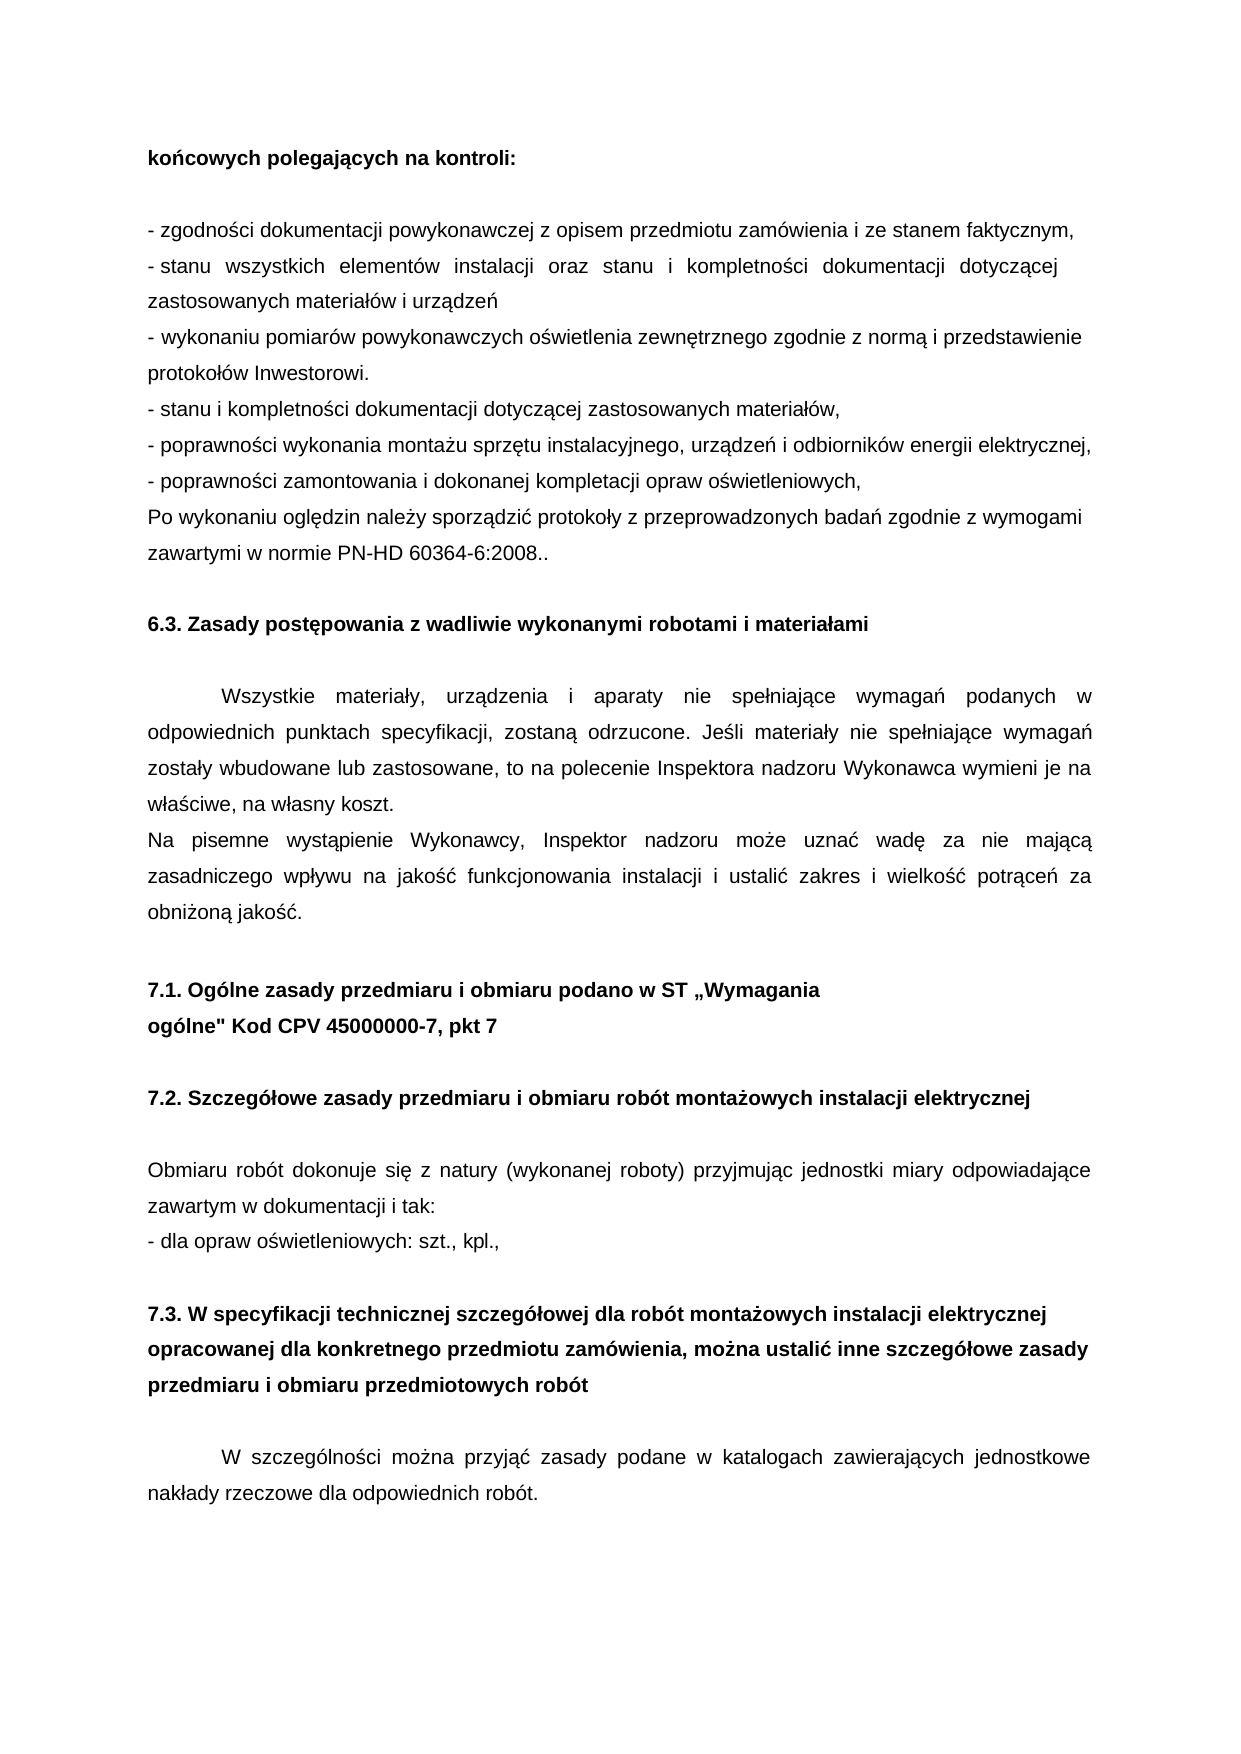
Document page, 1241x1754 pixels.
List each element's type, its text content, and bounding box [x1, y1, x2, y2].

list - stanu wszystkich elementów instalacji oraz stanu i kompletności dokumentacji dotyczącej zastosowanych materiałów i urządzeń [147, 253, 1092, 313]
text Wszystkie materiały, urządzenia i aparaty nie spełniające wymagań podanych w odpowiednich punktach specyfikacji, zostaną odrzucone. Jeśli materiały nie spełniające wymagań zostały wbudowane lub zastosowane, to na polecenie Inspektora nadzoru Wykonawca wymieni je na właściwe, na własny koszt. [147, 684, 1092, 816]
list Szczegółowe zasady przedmiaru i obmiaru robót montażowych instalacji elektrycznej [147, 1086, 1105, 1110]
subtitle Zasady postępowania z wadliwie wykonanymi robotami i materiałami [147, 612, 1105, 636]
list poprawności zamontowania i dokonanej kompletacji opraw oświetleniowych, [147, 468, 1105, 492]
text Obmiaru robót dokonuje się z natury (wykonanej roboty) przyjmując jednostki miary odpowiadające zawartym w dokumentacji i tak: [147, 1158, 1092, 1217]
list stanu i kompletności dokumentacji dotyczącej zastosowanych materiałów, [147, 397, 1105, 421]
text Po wykonaniu oględzin należy sporządzić protokoły z przeprowadzonych badań zgodnie z wymogami zawartymi w normie PN-HD 60364-6:2008.. [147, 504, 1105, 564]
subtitle Ogólne zasady przedmiaru i obmiaru podano w ST „Wymagania ogólne" Kod CPV 45000000-7, pkt 7 [147, 978, 904, 1038]
text - dla opraw oświetleniowych: szt., kpl., [147, 1229, 1105, 1253]
subtitle W specyfikacji technicznej szczegółowej dla robót montażowych instalacji elektrycznej opracowanej dla konkretnego przedmiotu zamówienia, można ustalić inne szczegółowe zasady przedmiaru i obmiaru przedmiotowych robót [147, 1301, 1093, 1397]
text Na pisemne wystąpienie Wykonawcy, Inspektor nadzoru może uznać wadę za nie mającą zasadniczego wpływu na jakość funkcjonowania instalacji i ustalić zakres i wielkość potrąceń za obniżoną jakość. [147, 828, 1092, 924]
list zgodności dokumentacji powykonawczej z opisem przedmiotu zamówienia i ze stanem faktycznym, [147, 218, 1105, 242]
text W szczególności można przyjąć zasady podane w katalogach zawierających jednostkowe nakłady rzeczowe dla odpowiednich robót. [147, 1445, 1092, 1504]
list wykonaniu pomiarów powykonawczych oświetlenia zewnętrznego zgodnie z normą i przedstawienie protokołów Inwestorowi. [147, 325, 1092, 385]
list poprawności wykonania montażu sprzętu instalacyjnego, urządzeń i odbiorników energii elektrycznej, [147, 432, 1105, 456]
text końcowych polegających na kontroli: [147, 146, 1105, 169]
